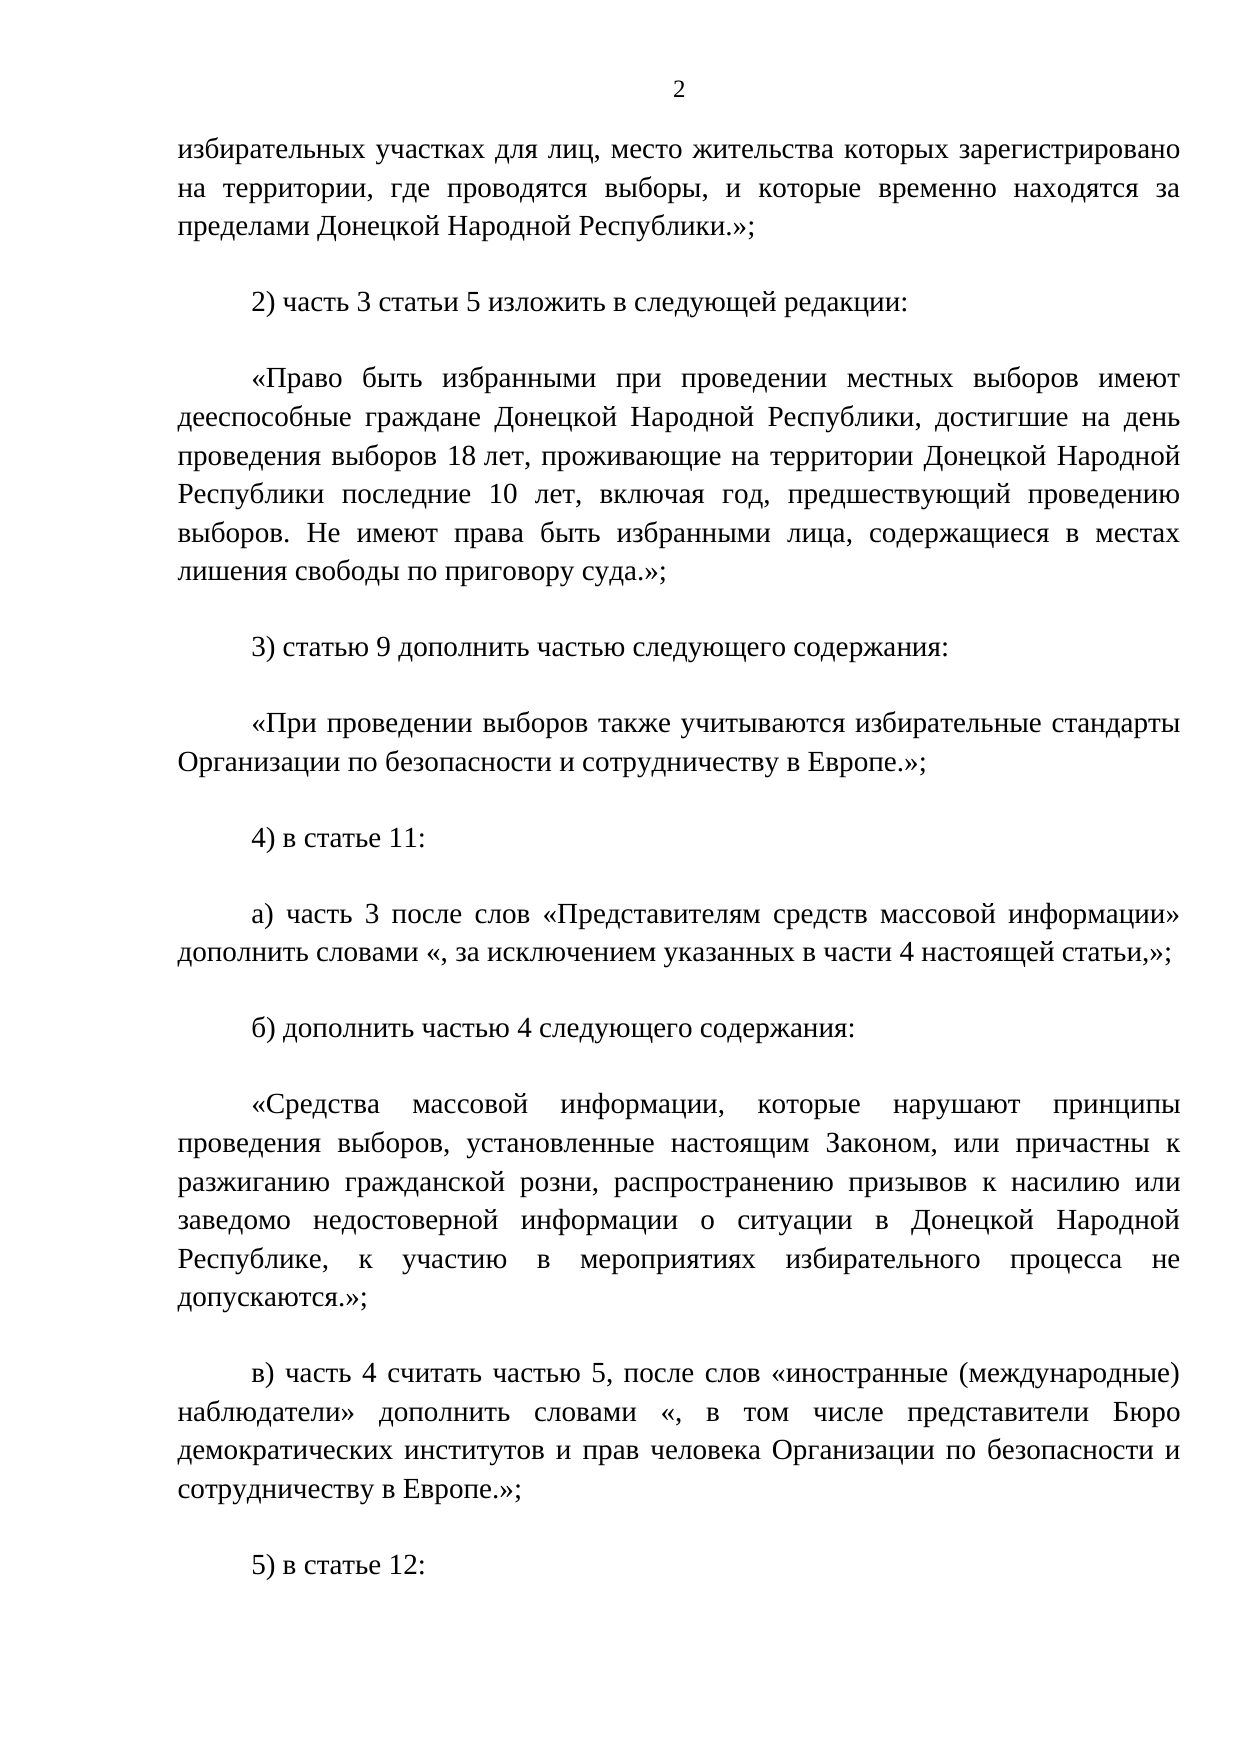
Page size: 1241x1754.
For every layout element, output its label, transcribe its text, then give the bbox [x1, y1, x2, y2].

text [177, 131, 1181, 242]
text «При проведении выборов также учитываются избирательные стандарты Организации по безопасности и сотрудничеству в Европе.»; [177, 705, 1181, 777]
text б) дополнить частью 4 следующего содержания: [177, 1011, 1181, 1044]
text 5) в статье 12: [177, 1547, 1181, 1581]
text «Право быть избранными при проведении местных выборов имеют дееспособные граждане Донецкой Народной Республики, достигшие на день проведения выборов 18 лет, проживающие на территории Донецкой Народной Республики последние 10 лет, включая год, предшествующий проведению выборов. Не имеют права быть избранными лица, содержащиеся в местах лишения свободы по приговору суда.»; [177, 361, 1181, 587]
text 3) статью 9 дополнить частью следующего содержания: [177, 629, 1181, 663]
text 2) часть 3 статьи 5 изложить в следующей редакции: [177, 284, 1181, 318]
text а) часть 3 после слов «Представителям средств массовой информации» дополнить словами «, за исключением указанных в части 4 настоящей статьи,»; [177, 896, 1181, 968]
text «Средства массовой информации, которые нарушают принципы проведения выборов, установленные настоящим Законом, или причастны к разжиганию гражданской розни, распространению призывов к насилию или заведомо недостоверной информации о ситуации в Донецкой Народной Республике, к участию в мероприятиях избирательного процесса не допускаются.»; [177, 1087, 1181, 1313]
text 4) в статье 11: [177, 820, 1181, 853]
text в) часть 4 считать частью 5, после слов «иностранные (международные) наблюдатели» дополнить словами «, в том числе представители Бюро демократических институтов и прав человека Организации по безопасности и сотрудничеству в Европе.»; [177, 1355, 1181, 1504]
